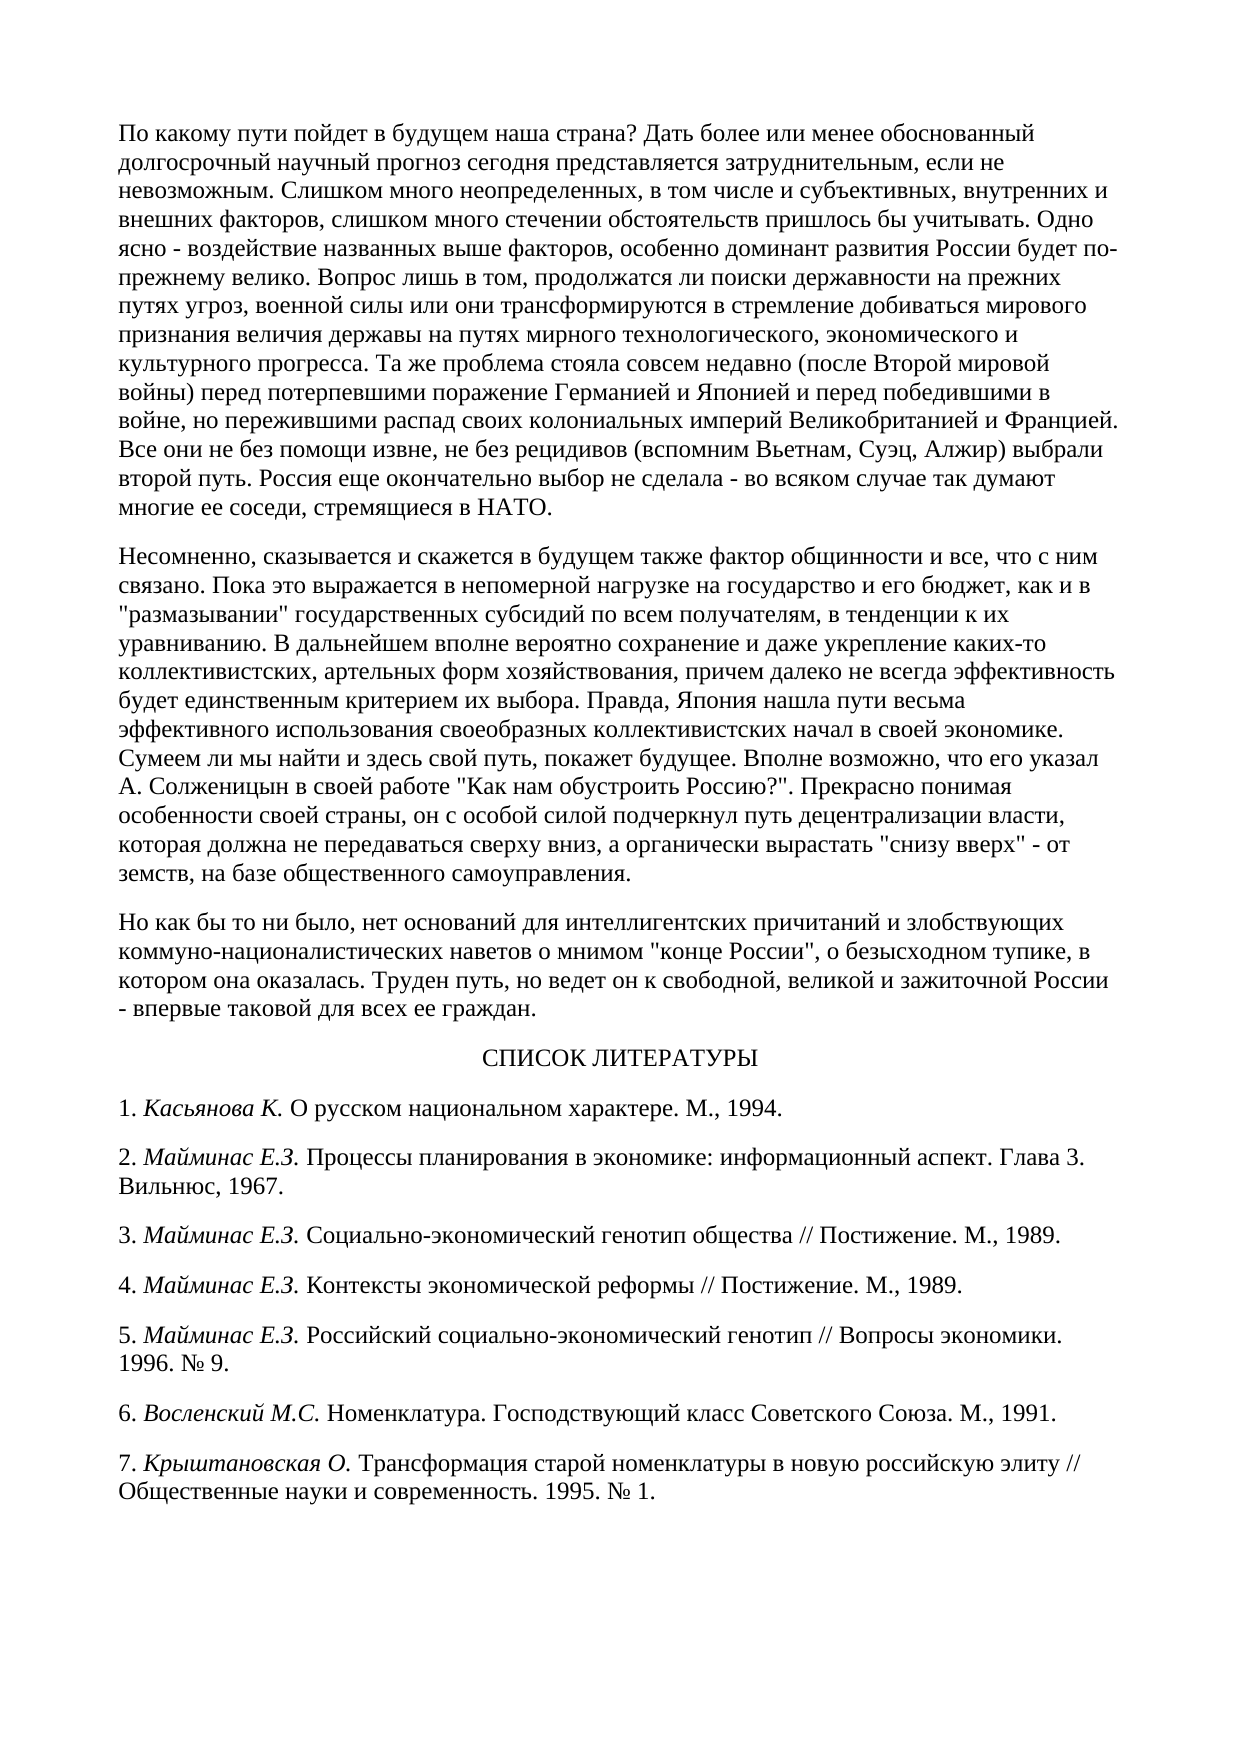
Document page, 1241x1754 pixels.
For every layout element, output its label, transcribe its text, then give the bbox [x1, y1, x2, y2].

text 4. Майминас Е.З. Контексты экономической реформы // Постижение. М., 1989. [118, 1270, 1122, 1299]
text СПИСОК ЛИТЕРАТУРЫ [118, 1043, 1122, 1072]
text 1. Касьянова К. О русском национальном характере. М., 1994. [118, 1093, 1122, 1121]
text 3. Майминас Е.З. Социально-экономический генотип общества // Постижение. М., 1989. [118, 1221, 1122, 1249]
text Но как бы то ни было, нет оснований для интеллигентских причитаний и злобствующих коммуно-националистических наветов о мнимом "конце России", о безысходном тупике, в котором она оказалась. Труден путь, но ведет он к свободной, великой и зажиточной России - впервые таковой для всех ее граждан. [118, 907, 1122, 1022]
text 6. Восленский М.С. Номенклатура. Господствующий класс Советского Союза. М., 1991. [118, 1398, 1122, 1427]
text Несомненно, сказывается и скажется в будущем также фактор общинности и все, что с ним связано. Пока это выражается в непомерной нагрузке на государство и его бюджет, как и в "размазывании" государственных субсидий по всем получателям, в тенденции к их уравниванию. В дальнейшем вполне вероятно сохранение и даже укрепление каких-то коллективистских, артельных форм хозяйствования, причем далеко не всегда эффективность будет единственным критерием их выбора. Правда, Япония нашла пути весьма эффективного использования своеобразных коллективистских начал в своей экономике. Сумеем ли мы найти и здесь свой путь, покажет будущее. Вполне возможно, что его указал А. Солженицын в своей работе "Как нам обустроить Россию?". Прекрасно понимая особенности своей страны, он с особой силой подчеркнул путь децентрализации власти, которая должна не передаваться сверху вниз, а органически вырастать "снизу вверх" - от земств, на базе общественного самоуправления. [118, 541, 1122, 886]
text 2. Майминас Е.З. Процессы планирования в экономике: информационный аспект. Глава 3. Вильнюс, 1967. [118, 1142, 1122, 1200]
text 5. Майминас Е.З. Российский социально-экономический генотип // Вопросы экономики. 1996. № 9. [118, 1320, 1122, 1377]
text По какому пути пойдет в будущем наша страна? Дать более или менее обоснованный долгосрочный научный прогноз сегодня представляется затруднительным, если не невозможным. Слишком много неопределенных, в том числе и субъективных, внутренних и внешних факторов, слишком много стечении обстоятельств пришлось бы учитывать. Одно ясно - воздействие названных выше факторов, особенно доминант развития России будет по-прежнему велико. Вопрос лишь в том, продолжатся ли поиски державности на прежних путях угроз, военной силы или они трансформируются в стремление добиваться мирового признания величия державы на путях мирного технологического, экономического и культурного прогресса. Та же проблема стояла совсем недавно (после Второй мировой войны) перед потерпевшими поражение Германией и Японией и перед победившими в войне, но пережившими распад своих колониальных империй Великобританией и Францией. Все они не без помощи извне, не без рецидивов (вспомним Вьетнам, Суэц, Алжир) выбрали второй путь. Россия еще окончательно выбор не сделала - во всяком случае так думают многие ее соседи, стремящиеся в НАТО. [118, 118, 1122, 521]
text 7. Крыштановская О. Трансформация старой номенклатуры в новую российскую элиту // Общественные науки и современность. 1995. № 1. [118, 1448, 1122, 1505]
